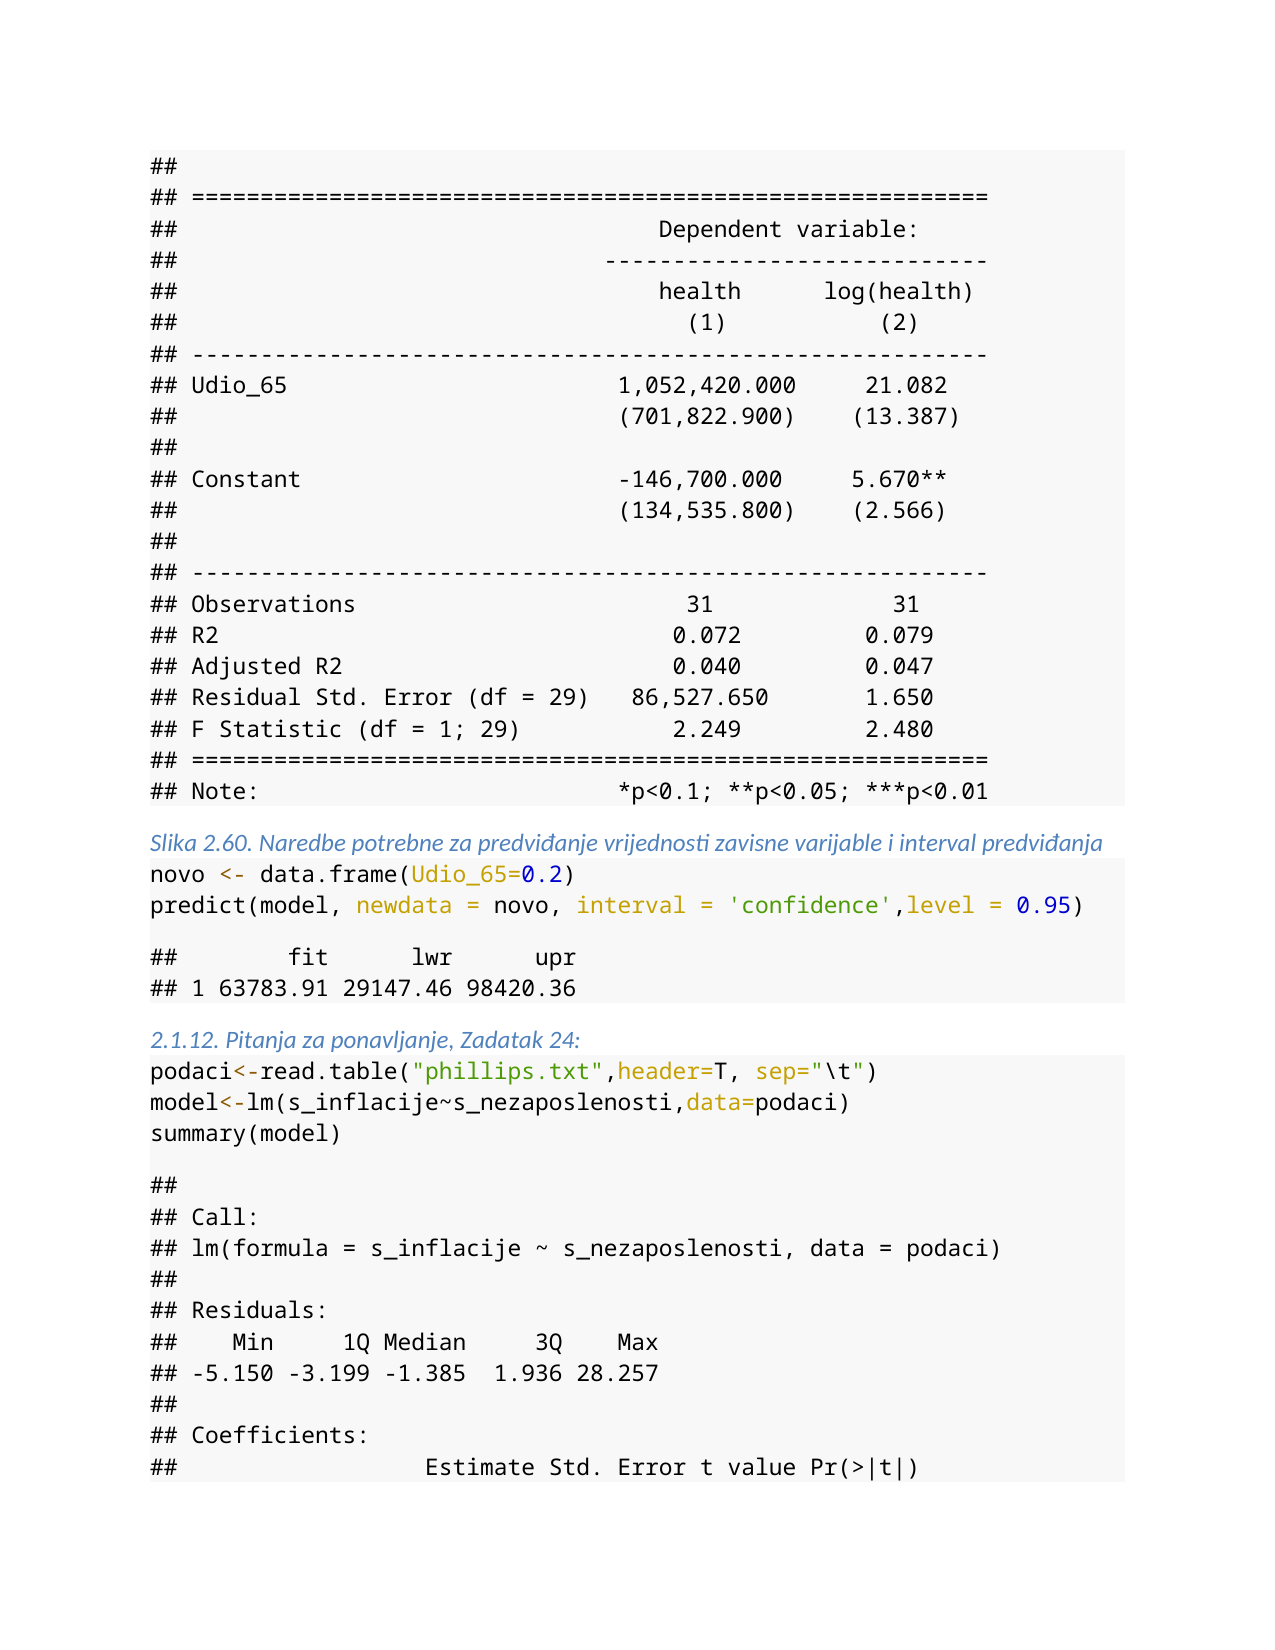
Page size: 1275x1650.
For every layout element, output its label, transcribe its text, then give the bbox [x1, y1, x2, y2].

text novo <- data.frame(Udio_65=0.2) predict(model, newdata = novo, interval = 'confidence',level = 0.95) [576, 858, 1125, 920]
text ## fit lwr upr ## 1 63783.91 29147.46 98420.36 [150, 941, 1125, 1003]
text ## ## ========================================================== ## Dependent variable: ## ---------------------------- ## health log(health) ## (1) (2) ## ---------------------------------------------------------- ## Udio_65 1,052,420.000 21.082 ## (701,822.900) (13.387) ## ## Constant -146,700.000 5.670** ## (134,535.800) (2.566) ## ## ---------------------------------------------------------- ## Observations 31 31 ## R2 0.072 0.079 ## Adjusted R2 0.040 0.047 ## Residual Std. Error (df = 29) 86,527.650 1.650 ## F Statistic (df = 1; 29) 2.249 2.480 ## ========================================================== ## Note: *p<0.1; **p<0.05; ***p<0.01 [150, 150, 1125, 806]
subtitle Slika 2.60. Naredbe potrebne za predviđanje vrijednosti zavisne varijable i interval predviđanja [150, 827, 1125, 858]
subtitle 2.1.12. Pitanja za ponavljanje, Zadatak 24: [150, 1024, 1125, 1055]
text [150, 1169, 1125, 1482]
text podaci<-read.table("phillips.txt",header=T, sep="\t") model<-lm(s_inflacije~s_nezaposlenosti,data=podaci) summary(model) [342, 1055, 1125, 1148]
